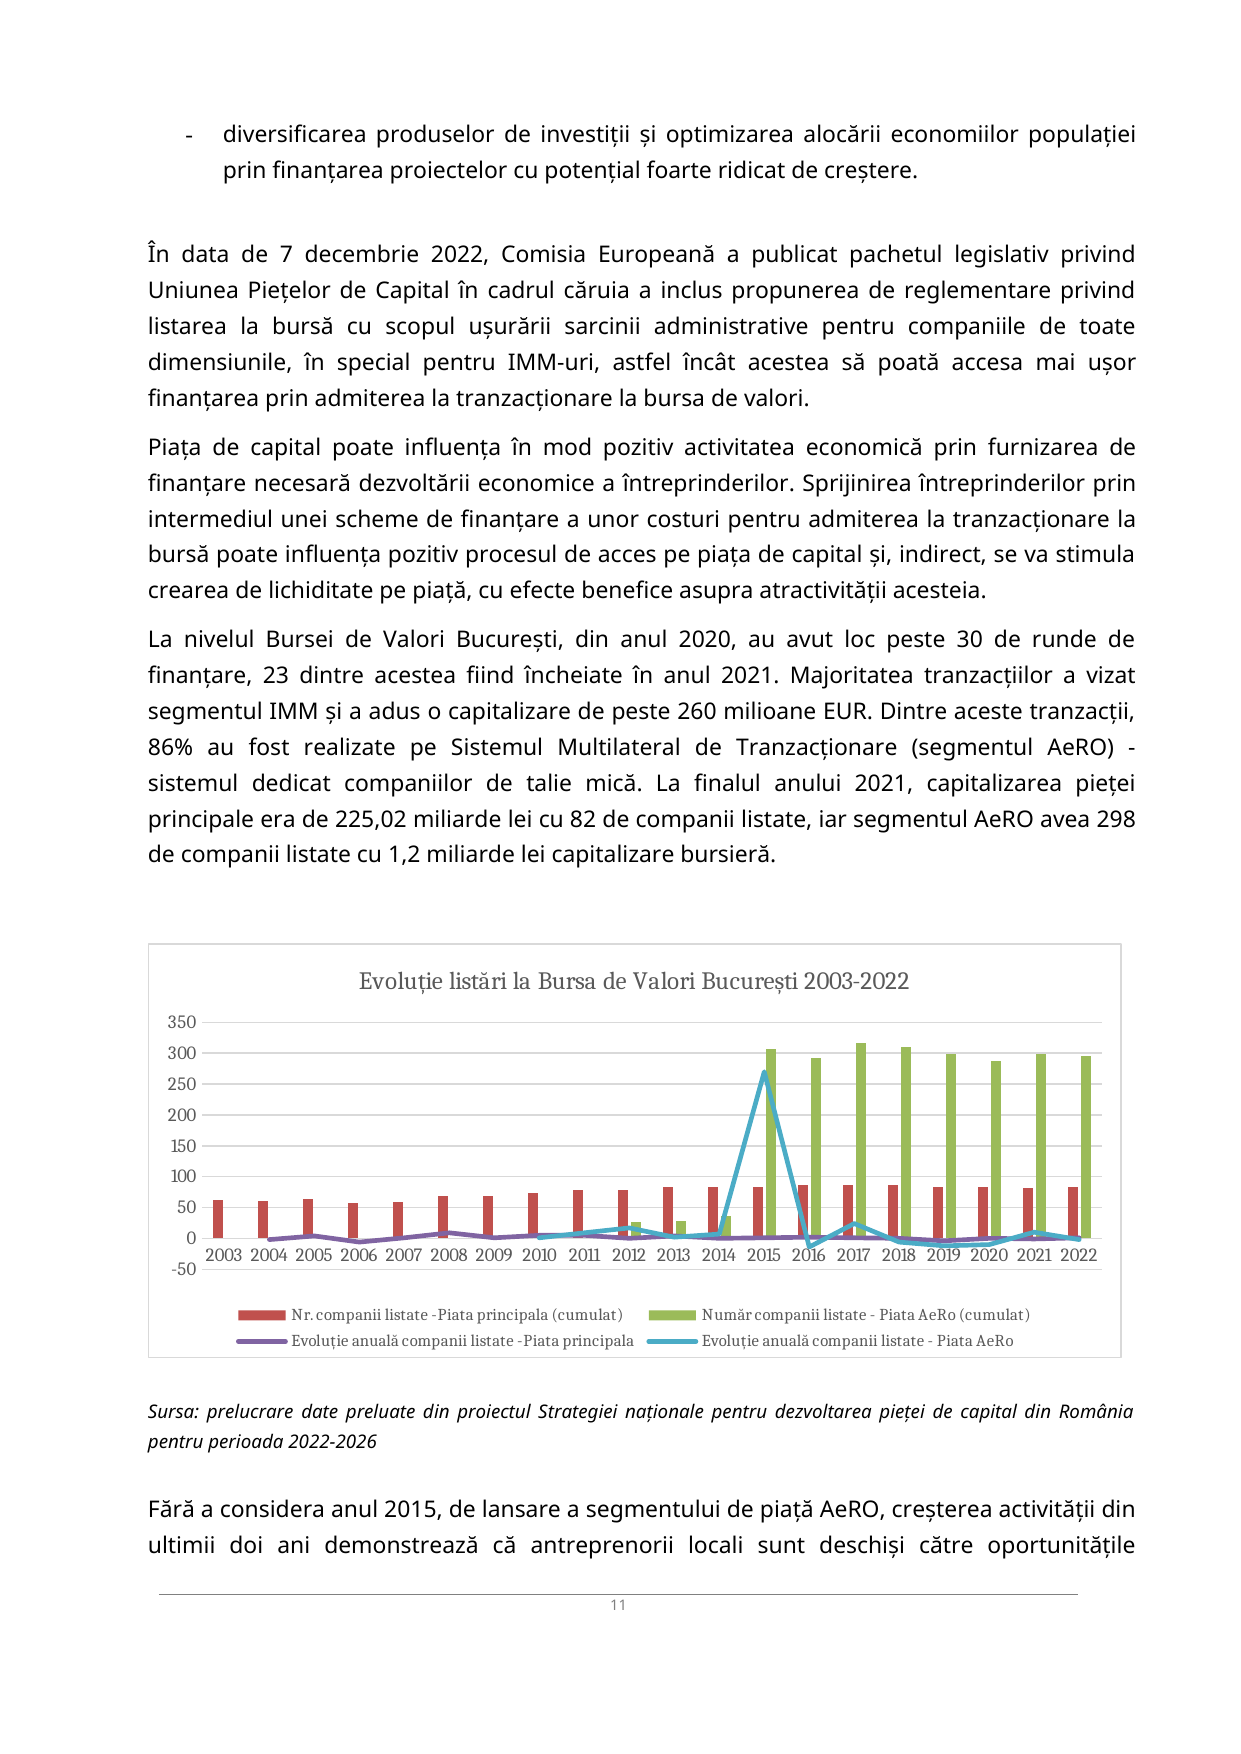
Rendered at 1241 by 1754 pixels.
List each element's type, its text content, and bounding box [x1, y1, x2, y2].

text La nivelul Bursei de Valori București, din anul 2020, au avut loc peste 30 de runde de finanțare, 23 dintre acestea fiind încheiate în anul 2021. Majoritatea tranzacțiilor a vizat segmentul IMM și a adus o capitalizare de peste 260 milioane EUR. Dintre aceste tranzacții, 86% au fost realizate pe Sistemul Multilateral de Tranzacționare (segmentul AeRO) - sistemul dedicat companiilor de talie mică. La finalul anului 2021, capitalizarea pieței principale era de 225,02 miliarde lei cu 82 de companii listate, iar segmentul AeRO avea 298 de companii listate cu 1,2 miliarde lei capitalizare bursieră. [148, 623, 1137, 870]
list diversificarea produselor de investiții și optimizarea alocării economiilor populației prin finanțarea proiectelor cu potențial foarte ridicat de creștere. [185, 118, 1137, 185]
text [148, 1493, 1137, 1560]
text Piața de capital poate influența în mod pozitiv activitatea economică prin furnizarea de finanțare necesară dezvoltării economice a întreprinderilor. Sprijinirea întreprinderilor prin intermediul unei scheme de finanțare a unor costuri pentru admiterea la tranzacționare la bursă poate influența pozitiv procesul de acces pe piața de capital și, indirect, se va stimula crearea de lichiditate pe piață, cu efecte benefice asupra atractivității acesteia. [148, 431, 1137, 606]
text Sursa: prelucrare date preluate din proiectul Strategiei naționale pentru dezvoltarea pieței de capital din România pentru perioada 2022-2026 [148, 1399, 1137, 1453]
text În data de 7 decembrie 2022, Comisia Europeană a publicat pachetul legislativ privind Uniunea Piețelor de Capital în cadrul căruia a inclus propunerea de reglementare privind listarea la bursă cu scopul ușurării sarcinii administrative pentru companiile de toate dimensiunile, în special pentru IMM-uri, astfel încât acestea să poată accesa mai ușor finanțarea prin admiterea la tranzacționare la bursa de valori. [148, 238, 1137, 413]
